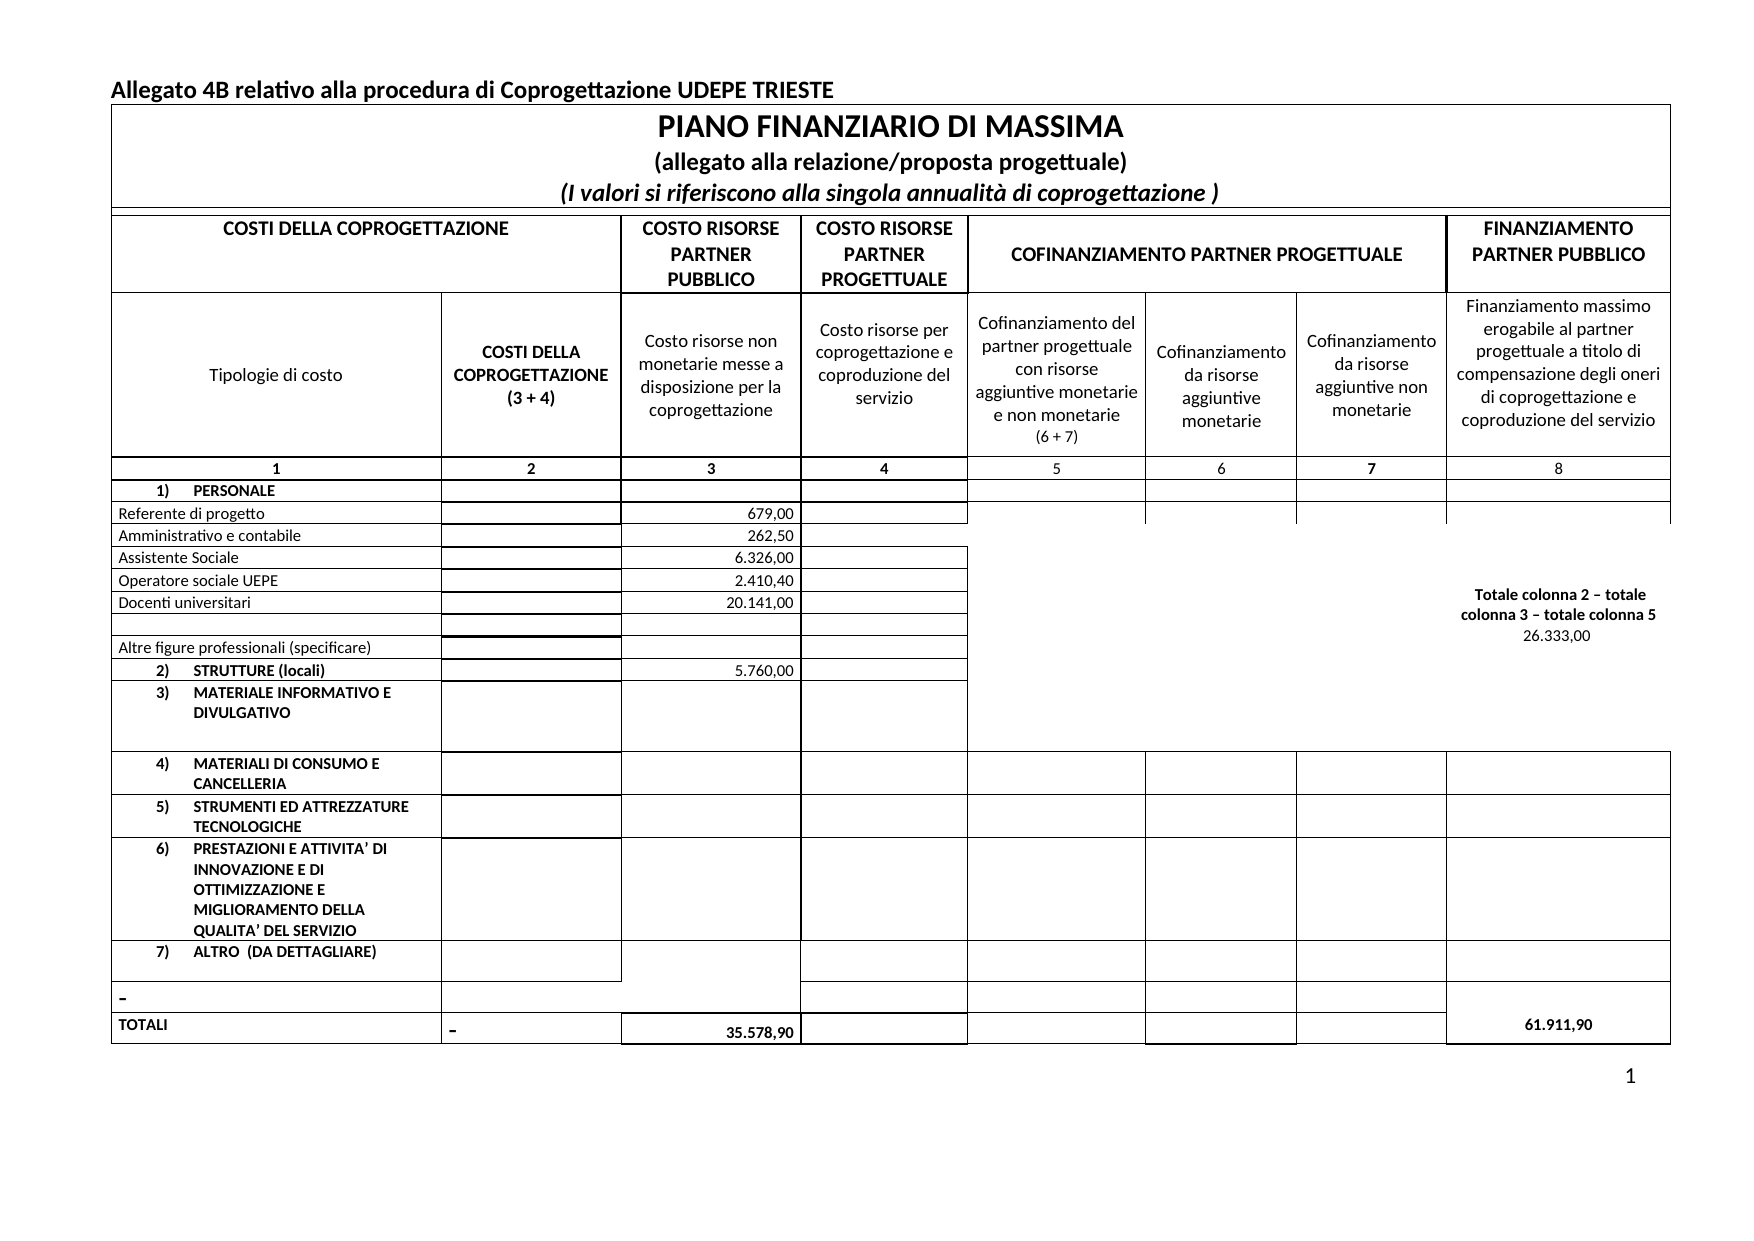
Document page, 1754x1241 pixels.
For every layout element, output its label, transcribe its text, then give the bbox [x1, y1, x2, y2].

table_cell MATERIALE INFORMATIVO E DIVULGATIVO [112, 681, 441, 751]
table_cell [442, 615, 621, 635]
table_cell 61.911,90 [1447, 1012, 1670, 1043]
table_cell [442, 839, 621, 940]
table_cell [442, 548, 621, 568]
table_cell [1146, 941, 1296, 981]
table_cell Tipologie di costo [112, 293, 441, 456]
table_cell Finanziamento massimo erogabile al partner progettuale a titolo di compensazione degli oneri di coprogettazione e coproduzione del servizio [1447, 293, 1670, 456]
table_cell FINANZIAMENTO PARTNER PUBBLICO [1448, 216, 1670, 292]
table_cell [1447, 480, 1670, 501]
table_cell [1297, 941, 1446, 981]
table_cell [442, 682, 621, 751]
table_header PIANO FINANZIARIO DI MASSIMA (allegato alla relazione/proposta progettuale) (I valori si riferiscono alla singola annualità di coprogettazione ) [112, 105, 1670, 207]
table_cell [1146, 982, 1296, 1012]
table_cell Cofinanziamento da risorse aggiuntive monetarie [1146, 293, 1296, 456]
table_cell [1447, 752, 1670, 794]
table_cell [802, 503, 967, 523]
table_cell [622, 795, 800, 837]
table_cell [802, 659, 967, 680]
table_cell [442, 503, 620, 523]
table_cell 7 [1297, 457, 1446, 478]
table_cell COSTI DELLA COPROGETTAZIONE [112, 216, 620, 292]
table_cell [802, 636, 967, 658]
table_cell PRESTAZIONI E ATTIVITA’ DI INNOVAZIONE E DI OTTIMIZZAZIONE E MIGLIORAMENTO DELLA QUALITA’ DEL SERVIZIO [112, 838, 441, 940]
table_cell COSTO RISORSE PARTNER PROGETTUALE [802, 216, 967, 292]
table_cell [442, 753, 621, 794]
table_cell [802, 481, 967, 501]
table_cell 3 [622, 458, 800, 478]
table_cell [1146, 795, 1296, 837]
table_cell [1146, 480, 1296, 501]
table_cell [802, 838, 967, 940]
table_cell [968, 838, 1145, 940]
table_cell [622, 636, 800, 658]
table_cell Docenti universitari [112, 592, 441, 613]
table_cell [1297, 502, 1446, 751]
table_cell [1297, 982, 1446, 1012]
table_cell [1146, 752, 1296, 794]
text Allegato 4B relativo alla procedura di Coprogettazione UDEPE TRIESTE [111, 74, 1636, 104]
table_cell [442, 638, 621, 658]
table_cell COFINANZIAMENTO PARTNER PROGETTUALE [969, 216, 1445, 292]
table_cell [1146, 502, 1297, 751]
table_cell [622, 681, 800, 751]
table_cell [1146, 1013, 1296, 1043]
table_cell [802, 614, 967, 635]
table_cell [802, 752, 967, 794]
table_cell [1297, 1013, 1446, 1043]
table_cell [112, 614, 441, 635]
table_cell STRUMENTI ED ATTREZZATURE TECNOLOGICHE [112, 795, 441, 837]
table_cell [1447, 941, 1670, 981]
table_cell PERSONALE [112, 481, 441, 501]
table_cell 2 [442, 458, 620, 478]
table_cell [442, 570, 621, 591]
table_cell [112, 208, 1670, 214]
table_cell [442, 525, 621, 546]
table_cell [622, 614, 800, 635]
table_cell COSTI DELLA COPROGETTAZIONE (3 + 4) [442, 293, 620, 456]
table_cell [801, 941, 967, 981]
table_cell 5 [968, 457, 1145, 478]
table_cell [1447, 795, 1670, 837]
table_cell [802, 569, 967, 591]
table_cell 20.141,00 [622, 592, 800, 613]
table_cell 4 [802, 458, 967, 478]
table_cell [1146, 838, 1296, 940]
table_cell Altre figure professionali (specificare) [112, 636, 441, 658]
table_cell Operatore sociale UEPE [112, 569, 441, 591]
table_cell Cofinanziamento del partner progettuale con risorse aggiuntive monetarie e non monetarie (6 + 7) [968, 293, 1145, 456]
table_cell [802, 1014, 967, 1043]
table_cell [112, 982, 441, 1012]
table_cell 35.578,90 [622, 1014, 800, 1043]
table_cell Totale colonna 2 – totale colonna 3 – totale colonna 5 26.333,00 [1446, 502, 1671, 751]
table_cell [968, 982, 1145, 1012]
table_cell [442, 660, 621, 680]
table_cell [968, 1013, 1145, 1043]
table_cell [801, 982, 967, 1012]
table_cell 2.410,40 [622, 569, 800, 591]
table_cell Assistente Sociale [112, 547, 441, 568]
table_cell STRUTTURE (locali) [112, 659, 441, 680]
table_cell Referente di progetto [112, 502, 441, 523]
table_cell 262,50 [622, 524, 800, 546]
table_cell [802, 681, 967, 751]
table_cell [442, 941, 621, 981]
table_cell [442, 481, 620, 501]
table_cell [442, 796, 621, 837]
table_cell Cofinanziamento da risorse aggiuntive non monetarie [1297, 293, 1446, 456]
table_cell COSTO RISORSE PARTNER PUBBLICO [622, 216, 800, 292]
table_cell [622, 752, 800, 794]
table_cell [968, 480, 1145, 501]
table_cell [622, 481, 800, 501]
table_cell 679,00 [622, 503, 800, 523]
table_cell [621, 941, 800, 1012]
table_cell [622, 838, 800, 940]
table_cell ALTRO (DA DETTAGLIARE) [112, 941, 441, 981]
table_cell 5.760,00 [622, 659, 800, 680]
table_cell Costo risorse non monetarie messe a disposizione per la coprogettazione [622, 294, 800, 456]
table_cell [802, 592, 967, 613]
table_cell [968, 795, 1145, 837]
table_cell TOTALI [112, 1013, 441, 1043]
table_cell [1447, 982, 1670, 1012]
table_cell [1297, 752, 1446, 794]
table_cell [968, 941, 1145, 981]
table_cell [1447, 838, 1670, 940]
table_cell Costo risorse per coprogettazione e coproduzione del servizio [802, 294, 967, 456]
table_cell 6 [1146, 457, 1296, 478]
table_cell [1297, 838, 1446, 940]
table_cell [968, 502, 1146, 751]
table_cell [1297, 480, 1446, 501]
table_cell [442, 1013, 621, 1043]
table_cell [968, 752, 1145, 794]
table_cell [442, 593, 621, 613]
table_cell [1297, 795, 1446, 837]
table_cell 1 [112, 458, 441, 478]
table_cell [802, 795, 967, 837]
table_cell Amministrativo e contabile [112, 524, 441, 546]
table_cell 6.326,00 [622, 547, 800, 568]
table_cell [442, 982, 621, 1012]
table_cell [802, 524, 968, 546]
table_cell 8 [1447, 457, 1670, 478]
table_cell MATERIALI DI CONSUMO E CANCELLERIA [112, 752, 441, 794]
table_cell [802, 547, 967, 568]
